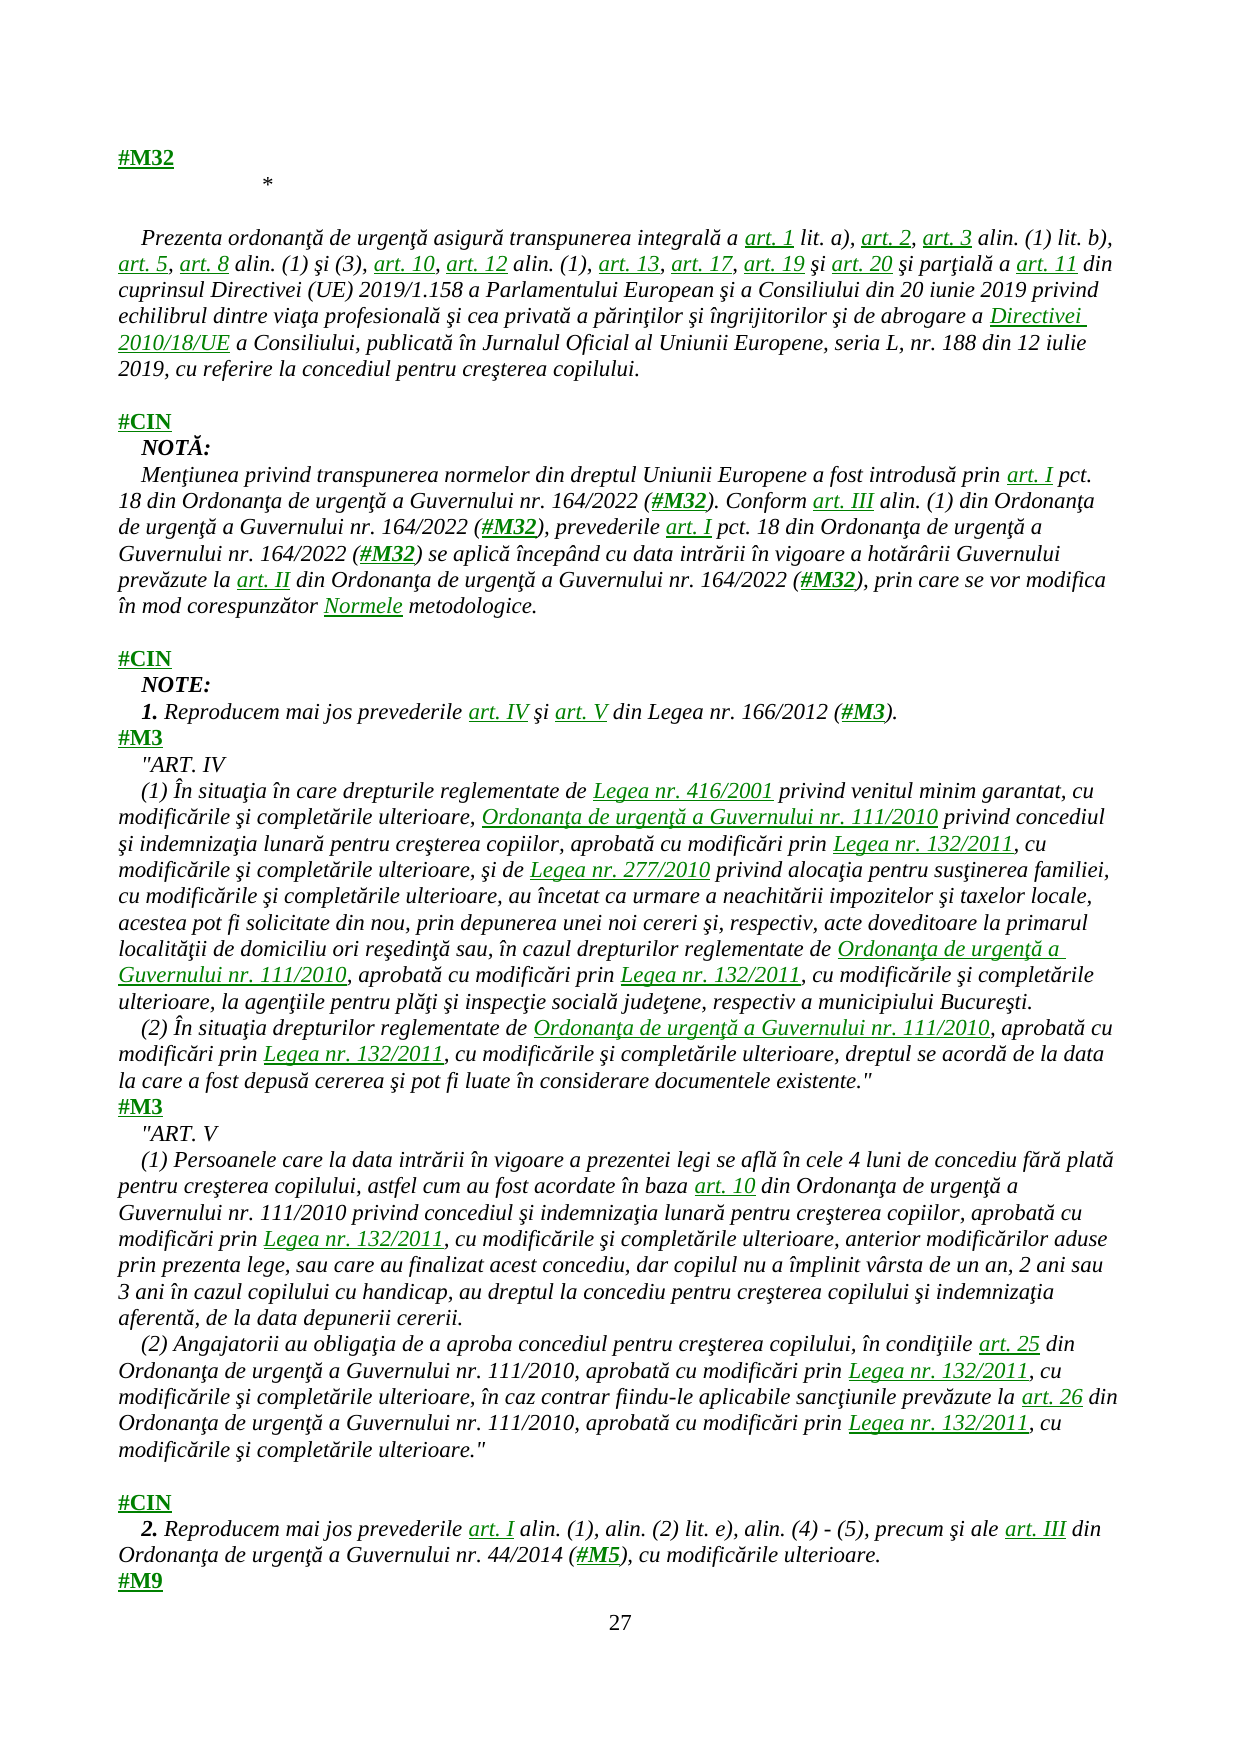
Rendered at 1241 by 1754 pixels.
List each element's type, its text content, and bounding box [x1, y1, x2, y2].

text 2. Reproducem mai jos prevederile art. I alin. (1), alin. (2) lit. e), alin. (4) - (5), precum şi ale art. III din Ordonanţa de urgenţă a Guvernului nr. 44/2014 (#M5), cu modificările ulterioare. [118, 1515, 1122, 1568]
text Prezenta ordonanţă de urgenţă asigură transpunerea integrală a art. 1 lit. a), art. 2, art. 3 alin. (1) lit. b), art. 5, art. 8 alin. (1) şi (3), art. 10, art. 12 alin. (1), art. 13, art. 17, art. 19 şi art. 20 şi parţială a art. 11 din cuprinsul Directivei (UE) 2019/1.158 a Parlamentului European şi a Consiliului din 20 iunie 2019 privind echilibrul dintre viaţa profesională şi cea privată a părinţilor şi îngrijitorilor şi de abrogare a Directivei 2010/18/UE a Consiliului, publicată în Jurnalul Oficial al Uniunii Europene, seria L, nr. 188 din 12 iulie 2019, cu referire la concediul pentru creşterea copilului. [118, 223, 1122, 382]
text #M3 [118, 724, 1122, 751]
text (1) În situaţia în care drepturile reglementate de Legea nr. 416/2001 privind venitul minim garantat, cu modificările şi completările ulterioare, Ordonanţa de urgenţă a Guvernului nr. 111/2010 privind concediul şi indemnizaţia lunară pentru creşterea copiilor, aprobată cu modificări prin Legea nr. 132/2011, cu modificările şi completările ulterioare, şi de Legea nr. 277/2010 privind alocaţia pentru susţinerea familiei, cu modificările şi completările ulterioare, au încetat ca urmare a neachitării impozitelor şi taxelor locale, acestea pot fi solicitate din nou, prin depunerea unei noi cereri şi, respectiv, acte doveditoare la primarul localităţii de domiciliu ori reşedinţă sau, în cazul drepturilor reglementate de Ordonanţa de urgenţă a Guvernului nr. 111/2010, aprobată cu modificări prin Legea nr. 132/2011, cu modificările şi completările ulterioare, la agenţiile pentru plăţi şi inspecţie socială judeţene, respectiv a municipiului Bucureşti. [118, 777, 1122, 1014]
text (1) Persoanele care la data intrării în vigoare a prezentei legi se află în cele 4 luni de concediu fără plată pentru creşterea copilului, astfel cum au fost acordate în baza art. 10 din Ordonanţa de urgenţă a Guvernului nr. 111/2010 privind concediul şi indemnizaţia lunară pentru creşterea copiilor, aprobată cu modificări prin Legea nr. 132/2011, cu modificările şi completările ulterioare, anterior modificărilor aduse prin prezenta lege, sau care au finalizat acest concediu, dar copilul nu a împlinit vârsta de un an, 2 ani sau 3 ani în cazul copilului cu handicap, au dreptul la concediu pentru creşterea copilului şi indemnizaţia aferentă, de la data depunerii cererii. [118, 1146, 1122, 1330]
text 1. Reproducem mai jos prevederile art. IV şi art. V din Legea nr. 166/2012 (#M3). [118, 698, 1122, 724]
text "ART. V [118, 1119, 1122, 1146]
text #M9 [118, 1568, 1122, 1594]
text "ART. IV [118, 751, 1122, 777]
text (2) În situaţia drepturilor reglementate de Ordonanţa de urgenţă a Guvernului nr. 111/2010, aprobată cu modificări prin Legea nr. 132/2011, cu modificările şi completările ulterioare, dreptul se acordă de la data la care a fost depusă cererea şi pot fi luate în considerare documentele existente." [118, 1014, 1122, 1093]
text (2) Angajatorii au obligaţia de a aproba concediul pentru creşterea copilului, în condiţiile art. 25 din Ordonanţa de urgenţă a Guvernului nr. 111/2010, aprobată cu modificări prin Legea nr. 132/2011, cu modificările şi completările ulterioare, în caz contrar fiindu-le aplicabile sancţiunile prevăzute la art. 26 din Ordonanţa de urgenţă a Guvernului nr. 111/2010, aprobată cu modificări prin Legea nr. 132/2011, cu modificările şi completările ulterioare." [118, 1330, 1122, 1462]
text #CIN [118, 645, 1122, 672]
text #M32 [118, 144, 1122, 171]
text #M3 [118, 1093, 1122, 1119]
text #CIN [118, 1488, 1122, 1515]
text NOTE: [118, 672, 1122, 698]
text Menţiunea privind transpunerea normelor din dreptul Uniunii Europene a fost introdusă prin art. I pct. 18 din Ordonanţa de urgenţă a Guvernului nr. 164/2022 (#M32). Conform art. III alin. (1) din Ordonanţa de urgenţă a Guvernului nr. 164/2022 (#M32), prevederile art. I pct. 18 din Ordonanţa de urgenţă a Guvernului nr. 164/2022 (#M32) se aplică începând cu data intrării în vigoare a hotărârii Guvernului prevăzute la art. II din Ordonanţa de urgenţă a Guvernului nr. 164/2022 (#M32), prin care se vor modifica în mod corespunzător Normele metodologice. [118, 461, 1122, 619]
text NOTĂ: [118, 434, 1122, 461]
text * [118, 171, 1122, 197]
text #CIN [118, 408, 1122, 434]
